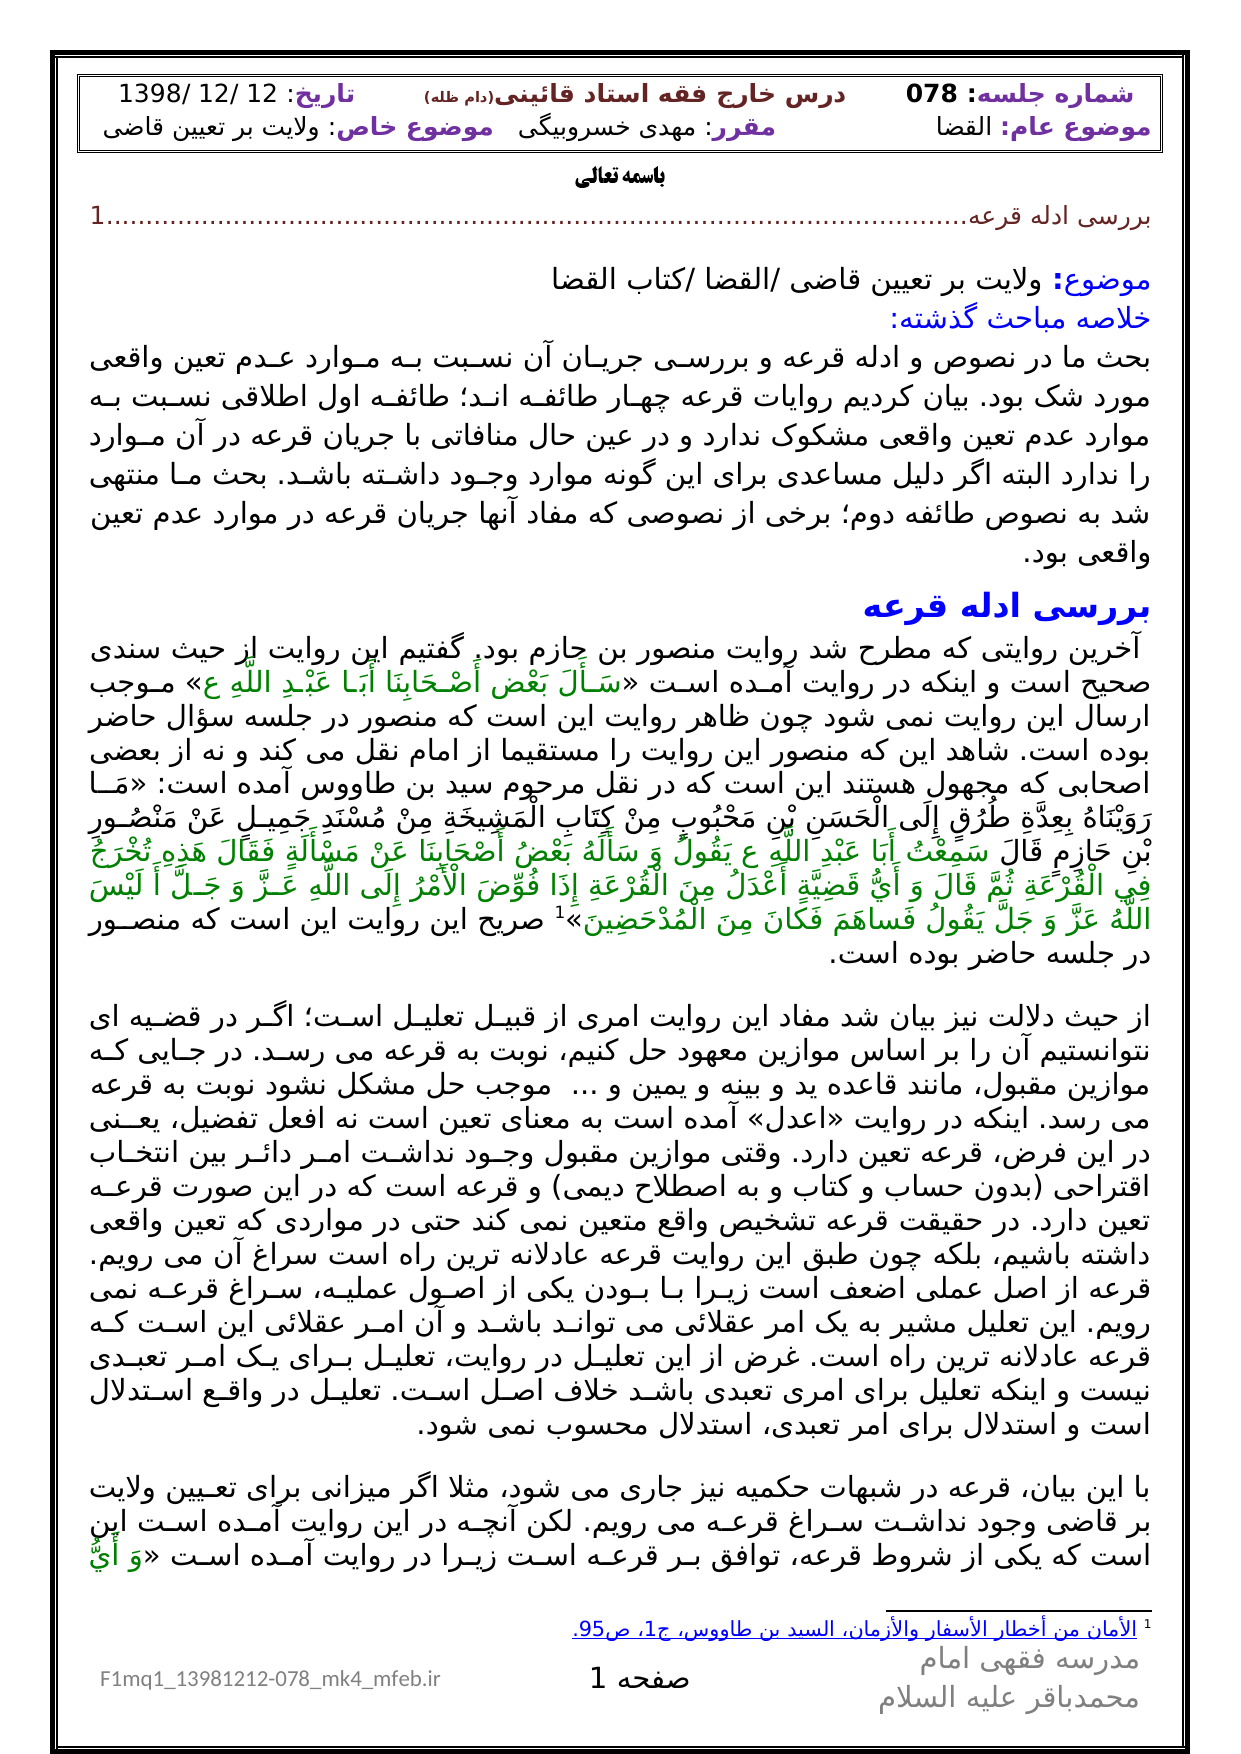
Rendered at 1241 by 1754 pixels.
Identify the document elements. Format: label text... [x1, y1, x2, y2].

subtitle بررسی ادله قرعه [89, 586, 1152, 625]
text بررسی ادله قرعه 1 [89, 201, 1152, 230]
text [89, 1470, 1152, 1572]
text بحث ما در نصوص و ادله قرعه و بررسی جریان آن نسبت به موارد عدم تعین واقعی مورد شک بود. بیان کردیم روایات قرعه چهار طائفه اند؛ طائفه اول اطلاقی نسبت به موارد عدم تعین واقعی مشکوک ندارد و در عین حال منافاتی با جریان قرعه در آن موارد را ندارد البته اگر دلیل مساعدی برای این گونه موارد وجود داشته باشد. بحث ما منتهی شد به نصوص طائفه دوم؛ برخی از نصوصی که مفاد آنها جریان قرعه در موارد عدم تعین واقعی بود. [89, 340, 1152, 569]
picture [560, 157, 680, 197]
text موضوع: ولایت بر تعیین قاضی /القضا /کتاب القضا [89, 262, 1152, 296]
text خلاصه مباحث گذشته: [89, 301, 1152, 335]
text از حیث دلالت نیز بیان شد مفاد این روایت امری از قبیل تعلیل است؛ اگر در قضیه ای نتوانستیم آن را بر اساس موازین معهود حل کنیم، نوبت به قرعه می رسد. در جایی که موازین مقبول، مانند قاعده ید و بینه و یمین و ... موجب حل مشکل نشود نوبت به قرعه می رسد. اینکه در روایت «اعدل» آمده است به معنای تعین است نه افعل تفضیل، یعنی در این فرض، قرعه تعین دارد. وقتی موازین مقبول وجود نداشت امر دائر بین انتخاب اقتراحی (بدون حساب و کتاب و به اصطلاح دیمی) و قرعه است که در این صورت قرعه تعین دارد. در حقیقت قرعه تشخیص واقع متعین نمی کند حتی در مواردی که تعین واقعی داشته باشیم، بلکه چون طبق این روایت قرعه عادلانه ترین راه است سراغ آن می رویم. قرعه از اصل عملی اضعف است زیرا با بودن یکی از اصول عملیه، سراغ قرعه نمی رویم. این تعلیل مشیر به یک امر عقلائی می تواند باشد و آن امر عقلائی این است که قرعه عادلانه ترین راه است. غرض از این تعلیل در روایت، تعلیل برای یک امر تعبدی نیست و اینکه تعلیل برای امری تعبدی باشد خلاف اصل است. تعلیل در واقع استدلال است و استدلال برای امر تعبدی، استدلال محسوب نمی شود. [89, 1000, 1152, 1441]
text آخرین روایتی که مطرح شد روایت منصور بن حازم بود. گفتیم این روایت از حیث سندی صحیح است و اینکه در روایت آمده است «سَأَلَ بَعْض‏ أَصْحَابِنَا أَبَا عَبْدِ اللَّهِ ع» موجب ارسال این روایت نمی شود چون ظاهر روایت این است که منصور در جلسه سؤال حاضر بوده است. شاهد این که منصور این روایت را مستقیما از امام نقل می کند و نه از بعضی اصحابی که مجهول هستند این است که در نقل مرحوم سید بن طاووس آمده است: «مَا رَوَيْنَاهُ بِعِدَّةِ طُرُقٍ إِلَى الْحَسَنِ بْنِ مَحْبُوبٍ مِنْ كِتَابِ الْمَشِيخَةِ مِنْ مُسْنَدِ جَمِيلٍ عَنْ مَنْصُورِ بْنِ حَازِمٍ قَالَ سَمِعْتُ أَبَا عَبْدِ اللَّهِ ع يَقُولُ وَ سَأَلَهُ بَعْضُ أَصْحَابِنَا عَنْ مَسْأَلَةٍ فَقَالَ هَذِهِ تُخْرَجُ فِي الْقُرْعَةِ ثُمَّ قَالَ وَ أَيُّ قَضِيَّةٍ أَعْدَلُ مِنَ الْقُرْعَةِ إِذَا فُوِّضَ الْأَمْرُ إِلَى اللَّهِ عَزَّ وَ جَلَّ أَ لَيْسَ اللَّهُ عَزَّ وَ جَلَّ يَقُولُ فَساهَمَ فَكانَ مِنَ الْمُدْحَضِينَ» صریح این روایت این است که منصور در جلسه حاضر بوده است. [89, 631, 1152, 971]
